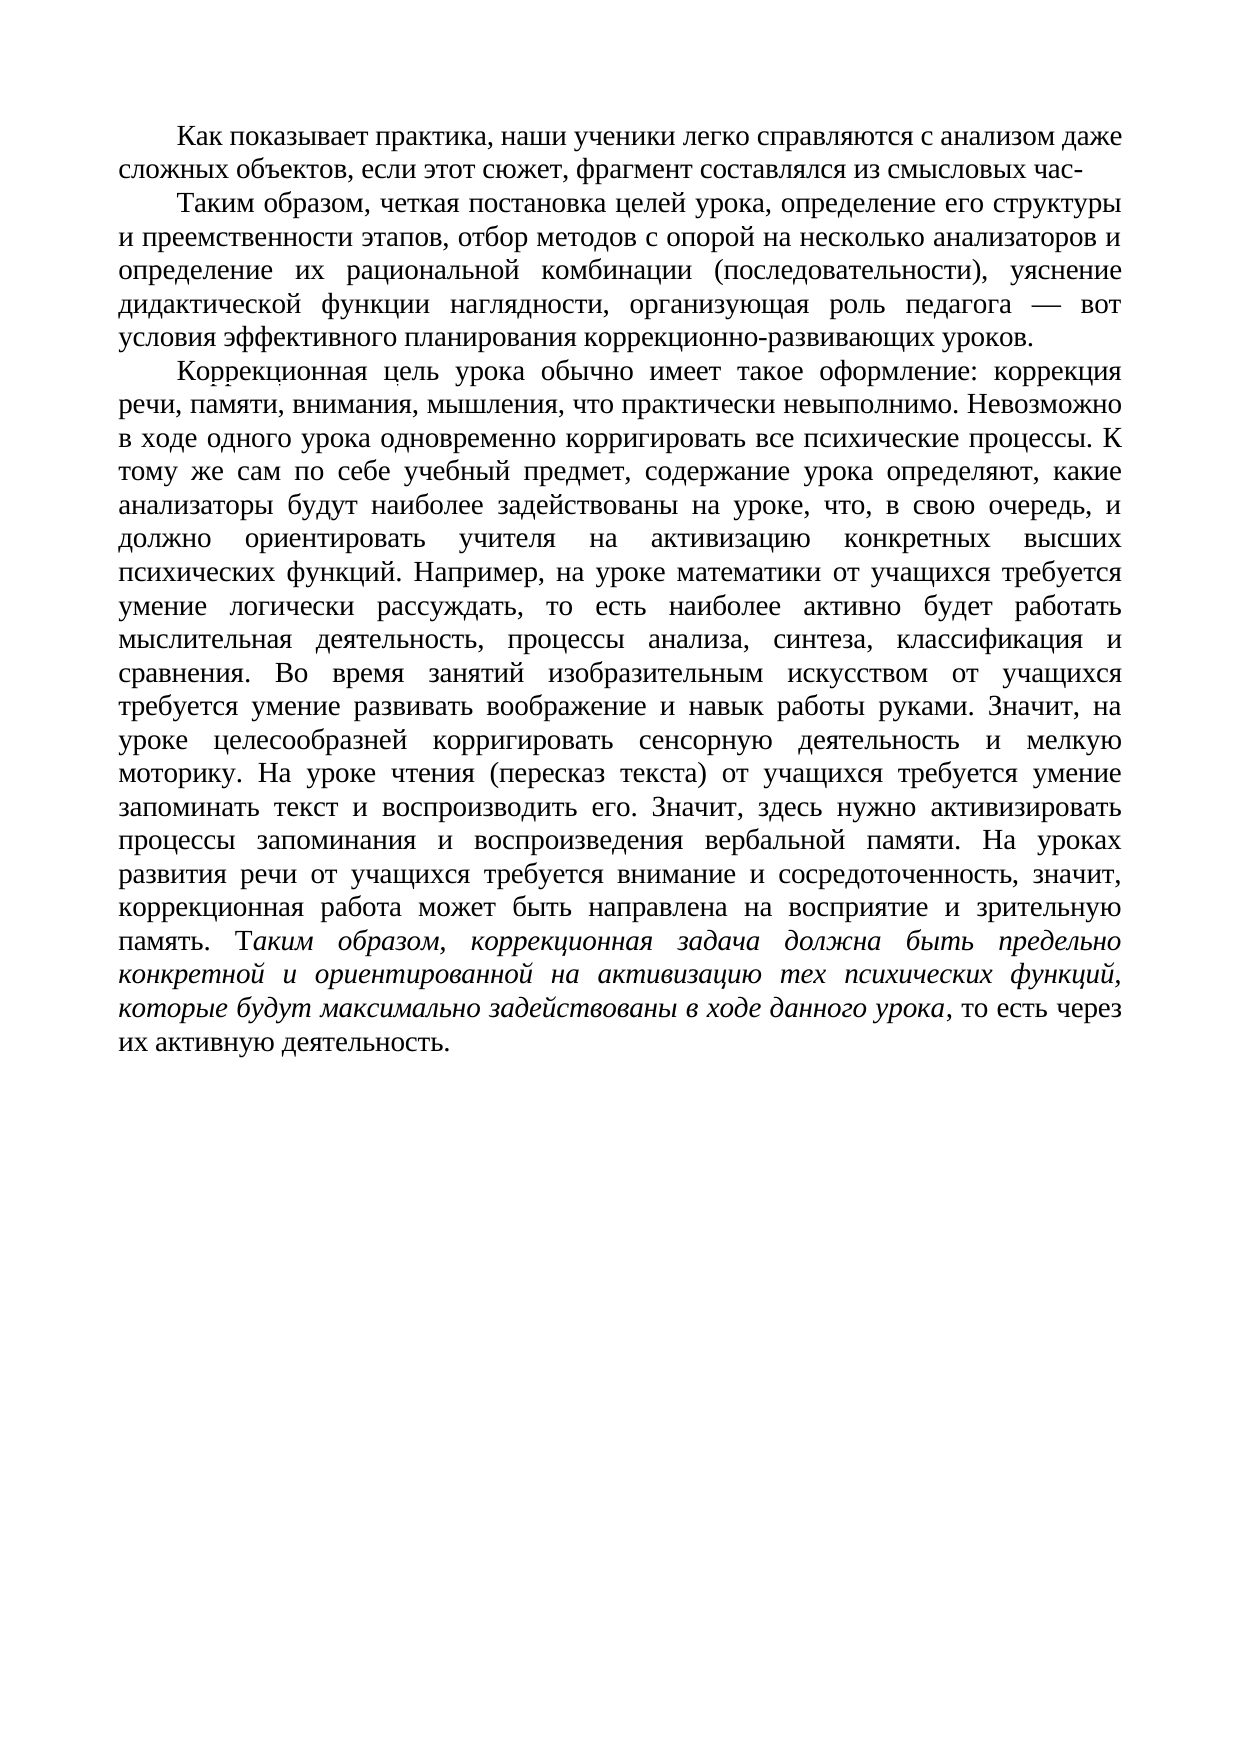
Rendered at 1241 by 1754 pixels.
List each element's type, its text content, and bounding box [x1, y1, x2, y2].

text Как показывает практика, наши ученики легко справляются с анализом даже сложных объектов, если этот сюжет, фрагмент составлялся из смысловых час- [118, 118, 1122, 185]
text Коррекционная цель урока обычно имеет такое оформление: коррекция речи, памяти, внимания, мышления, что практически невыполнимо. Невозможно в ходе одного урока одновременно корригировать все психические процессы. К тому же сам по себе учебный предмет, содержание урока определяют, какие анализаторы будут наиболее задействованы на уроке, что, в свою очередь, и должно ориентировать учителя на активизацию конкретных высших психических функций. Например, на уроке математики от учащихся требуется умение логически рассуждать, то есть наиболее активно будет работать мыслительная деятельность, процессы анализа, синтеза, классификация и сравнения. Во время занятий изобразительным искусством от учащихся требуется умение развивать воображение и навык работы руками. Значит, на уроке целесообразней корригировать сенсорную деятельность и мелкую моторику. На уроке чтения (пересказ текста) от учащихся требуется умение запоминать текст и воспроизводить его. Значит, здесь нужно активизировать процессы запоминания и воспроизведения вербальной памяти. На уроках развития речи от учащихся требуется внимание и сосредоточенность, значит, коррекционная работа может быть направлена на восприятие и зрительную память. Таким образом, коррекционная задача должна быть предельно конкретной и ориентированной на активизацию тех психических функций, которые будут максимально задействованы в ходе данного урока, то есть через их активную деятельность. [118, 353, 1122, 1057]
text Таким образом, четкая постановка целей урока, определение его структуры и преемственности этапов, отбор методов с опорой на несколько анализаторов и определение их рациональной комбинации (последовательности), уяснение дидактической функции наглядности, организующая роль педагога — вот условия эффективного планирования коррекционно-развивающих уроков. [118, 185, 1122, 353]
